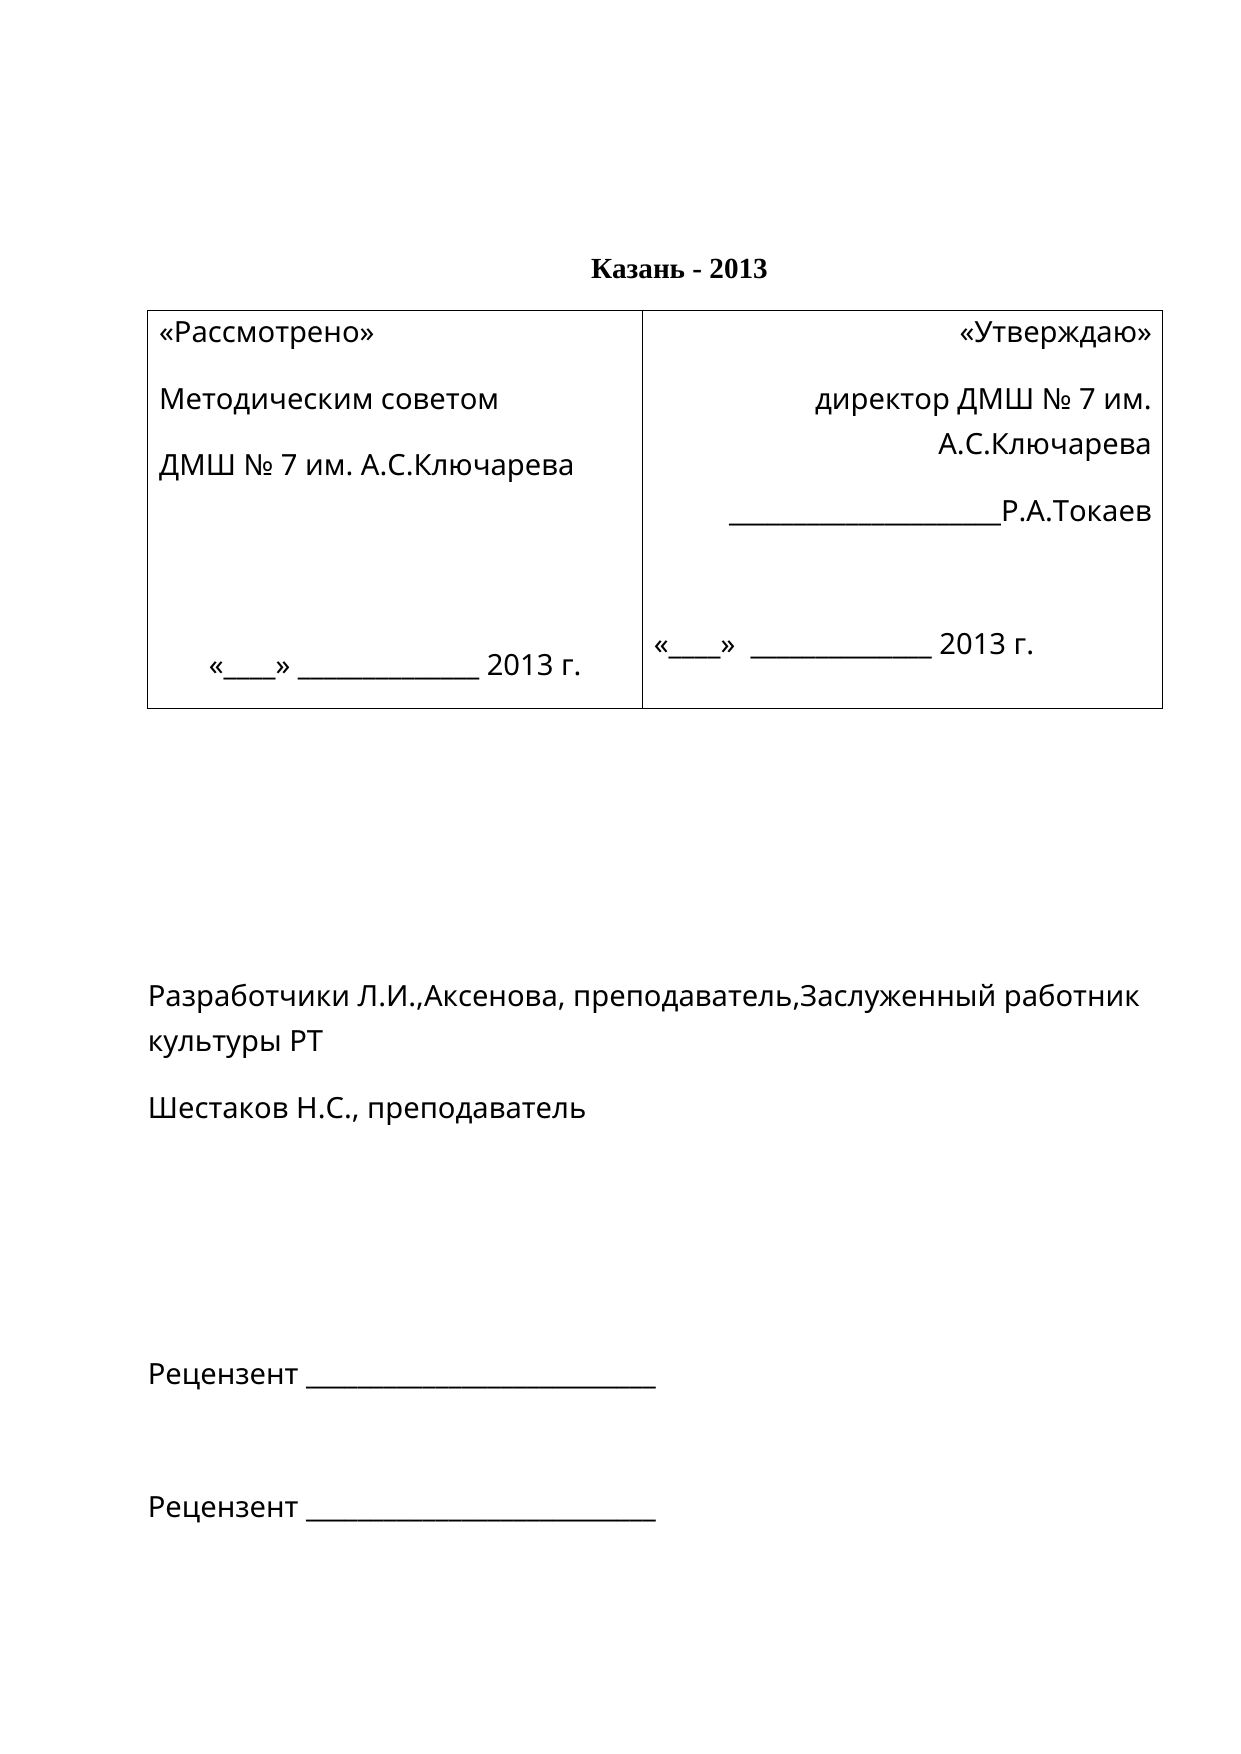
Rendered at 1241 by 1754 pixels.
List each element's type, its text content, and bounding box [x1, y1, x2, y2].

text Рецензент ___________________________ [148, 1486, 1152, 1526]
table_header «Утверждаю» директор ДМШ № 7 им. А.С.Ключарева _____________________Р.А.Токаев «____» ______________ 2013 г. [643, 311, 1162, 708]
table_header «Рассмотрено» Методическим советом ДМШ № 7 им. А.С.Ключарева «____» ______________ 2013 г. [148, 311, 642, 708]
text Казань - 2013 [148, 251, 1152, 284]
text Шестаков Н.С., преподаватель [148, 1087, 1152, 1127]
text Разработчики Л.И.,Аксенова, преподаватель,Заслуженный работник культуры РТ [148, 975, 1152, 1060]
text Рецензент ___________________________ [148, 1353, 1152, 1393]
